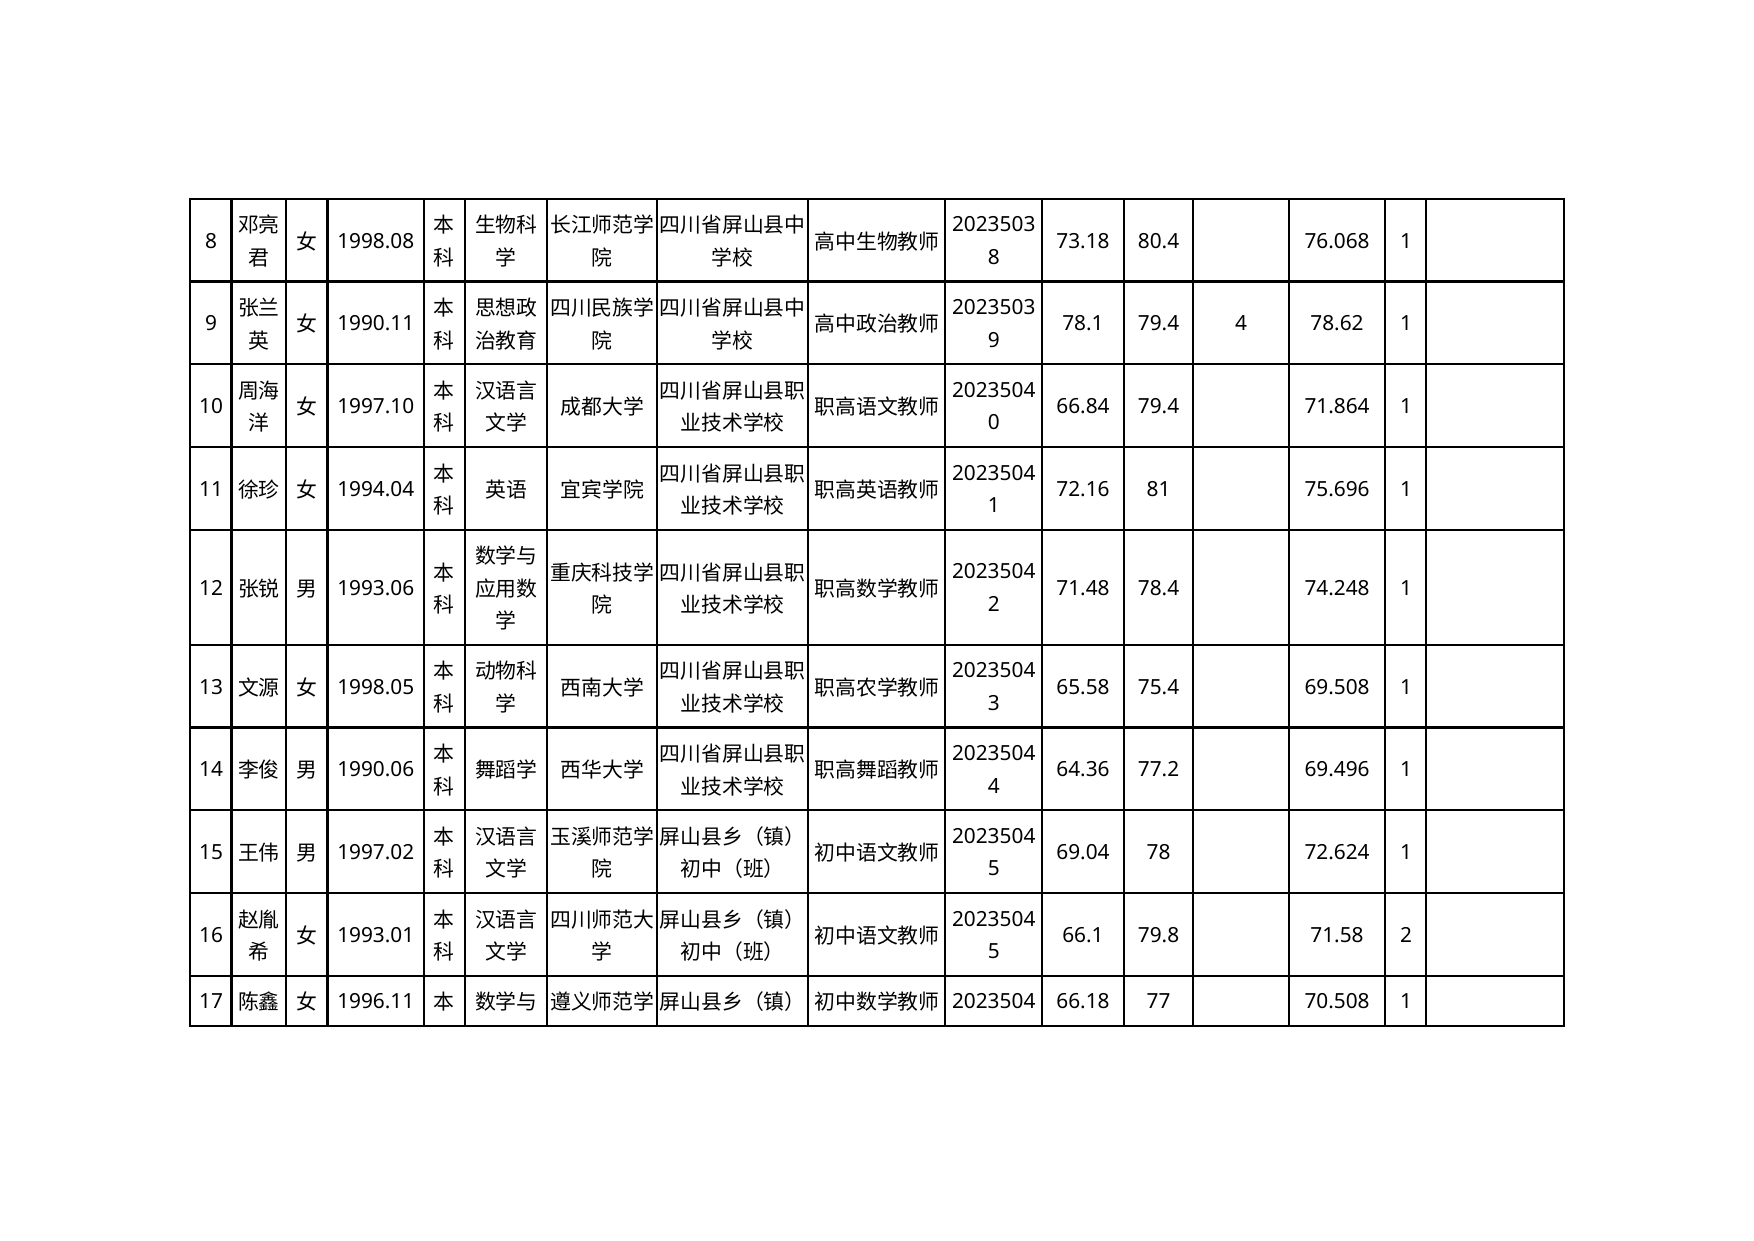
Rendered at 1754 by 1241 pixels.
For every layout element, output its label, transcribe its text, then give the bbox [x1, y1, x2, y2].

table_cell 遵义师范学院 [548, 977, 656, 1025]
table_cell 屏山县乡（镇）初中（班） [658, 811, 807, 892]
table_cell 四川省屏山县职业技术学校 [658, 646, 807, 726]
table_cell 71.864 [1290, 365, 1384, 446]
table_cell 女 [287, 365, 326, 446]
table_cell 1 [1386, 531, 1425, 644]
table_cell [1427, 729, 1563, 809]
table_cell 四川省屏山县职业技术学校 [658, 729, 807, 809]
table_cell 1993.01 [329, 894, 423, 974]
table_cell 20235042 [946, 531, 1041, 644]
table_cell 9 [191, 283, 230, 363]
table_cell 初中语文教师 [809, 894, 944, 974]
table_cell 20235040 [946, 365, 1041, 446]
table_cell 78.1 [1043, 283, 1123, 363]
table_cell 20235044 [946, 729, 1041, 809]
table_cell 2 [1386, 894, 1425, 974]
table_cell [1194, 729, 1288, 809]
table_cell 71.48 [1043, 531, 1123, 644]
table_cell 初中语文教师 [809, 811, 944, 892]
table_cell 1 [1386, 646, 1425, 726]
table_cell 20235043 [946, 646, 1041, 726]
table_cell 76.068 [1290, 200, 1384, 280]
table_cell 78.62 [1290, 283, 1384, 363]
table_cell 成都大学 [548, 365, 656, 446]
table_cell 四川师范大学 [548, 894, 656, 974]
table_cell 邓亮君 [233, 200, 285, 280]
table_cell 20235038 [946, 200, 1041, 280]
table_cell 本科 [425, 200, 464, 280]
table_cell 本科 [425, 531, 464, 644]
table_cell 1993.06 [329, 531, 423, 644]
table_cell 张锐 [233, 531, 285, 644]
table_cell 1 [1386, 977, 1425, 1025]
table_cell 高中政治教师 [809, 283, 944, 363]
table_cell 长江师范学院 [548, 200, 656, 280]
table_cell 女 [287, 283, 326, 363]
table_cell 男 [287, 531, 326, 644]
table_cell 本科 [425, 894, 464, 974]
table_cell 英语 [466, 448, 546, 528]
table_cell [1194, 365, 1288, 446]
table_cell 四川省屏山县中学校 [658, 200, 807, 280]
table_cell 73.18 [1043, 200, 1123, 280]
table_cell 数学与应用数学 [466, 531, 546, 644]
table_cell 20235045 [946, 811, 1041, 892]
table_cell 西华大学 [548, 729, 656, 809]
table_cell 张兰英 [233, 283, 285, 363]
table_cell 12 [191, 531, 230, 644]
table_cell [1427, 448, 1563, 528]
table_cell [1194, 531, 1288, 644]
table_cell 本科 [425, 646, 464, 726]
table_cell [1194, 646, 1288, 726]
table_cell [1194, 894, 1288, 974]
table_cell 17 [191, 977, 230, 1025]
table_cell 69.04 [1043, 811, 1123, 892]
table_cell 65.58 [1043, 646, 1123, 726]
table_cell 本科 [425, 365, 464, 446]
table_cell 66.84 [1043, 365, 1123, 446]
table_cell 文源 [233, 646, 285, 726]
table_cell [1427, 894, 1563, 974]
table_cell 四川民族学院 [548, 283, 656, 363]
table_cell 20235045 [946, 894, 1041, 974]
table_cell 1 [1386, 811, 1425, 892]
table_cell 1990.11 [329, 283, 423, 363]
table_cell 本科 [425, 977, 464, 1025]
table_cell 72.624 [1290, 811, 1384, 892]
table_cell [1427, 811, 1563, 892]
table_cell 1997.10 [329, 365, 423, 446]
table_cell 四川省屏山县中学校 [658, 283, 807, 363]
table_cell 女 [287, 894, 326, 974]
table_cell 动物科学 [466, 646, 546, 726]
table_cell 75.4 [1125, 646, 1192, 726]
table_cell [1194, 977, 1288, 1025]
table_cell 74.248 [1290, 531, 1384, 644]
table_cell 71.58 [1290, 894, 1384, 974]
table_cell 72.16 [1043, 448, 1123, 528]
table_cell 69.496 [1290, 729, 1384, 809]
table_cell 西南大学 [548, 646, 656, 726]
table_cell 20235046 [946, 977, 1041, 1025]
table_cell 69.508 [1290, 646, 1384, 726]
table_cell 舞蹈学 [466, 729, 546, 809]
table_cell 汉语言文学 [466, 811, 546, 892]
table_cell 徐珍 [233, 448, 285, 528]
table_cell 77 [1125, 977, 1192, 1025]
table_cell 生物科学 [466, 200, 546, 280]
table_cell [1194, 448, 1288, 528]
table_cell 81 [1125, 448, 1192, 528]
table_cell 20235041 [946, 448, 1041, 528]
table_cell [1427, 646, 1563, 726]
table_cell 1996.11 [329, 977, 423, 1025]
table_cell 玉溪师范学院 [548, 811, 656, 892]
table_cell 1 [1386, 729, 1425, 809]
table_cell 屏山县乡（镇）初中（班） [658, 977, 807, 1025]
table_cell 思想政治教育 [466, 283, 546, 363]
table_cell 64.36 [1043, 729, 1123, 809]
table_cell 1 [1386, 200, 1425, 280]
table_cell 13 [191, 646, 230, 726]
table_cell 数学与应用数学 [466, 977, 546, 1025]
table_cell 高中生物教师 [809, 200, 944, 280]
table_cell 16 [191, 894, 230, 974]
table_cell 77.2 [1125, 729, 1192, 809]
table_cell [1427, 977, 1563, 1025]
table_cell 1994.04 [329, 448, 423, 528]
table_cell 屏山县乡（镇）初中（班） [658, 894, 807, 974]
table_cell 女 [287, 448, 326, 528]
table_cell 初中数学教师 [809, 977, 944, 1025]
table_cell 女 [287, 646, 326, 726]
table_cell 79.4 [1125, 365, 1192, 446]
table_cell 78 [1125, 811, 1192, 892]
table_cell 1998.05 [329, 646, 423, 726]
table_cell 1997.02 [329, 811, 423, 892]
table_cell 女 [287, 200, 326, 280]
table_cell 职高语文教师 [809, 365, 944, 446]
table_cell 陈鑫 [233, 977, 285, 1025]
table_cell 79.4 [1125, 283, 1192, 363]
table_cell 四川省屏山县职业技术学校 [658, 448, 807, 528]
table_cell 职高舞蹈教师 [809, 729, 944, 809]
table_cell 四川省屏山县职业技术学校 [658, 531, 807, 644]
table_cell [1427, 283, 1563, 363]
table_cell 15 [191, 811, 230, 892]
table_cell 80.4 [1125, 200, 1192, 280]
table_cell [1427, 531, 1563, 644]
table_cell 本科 [425, 811, 464, 892]
table_cell 66.1 [1043, 894, 1123, 974]
table_cell 4 [1194, 283, 1288, 363]
table_cell 宜宾学院 [548, 448, 656, 528]
table_cell 职高数学教师 [809, 531, 944, 644]
table_cell 职高英语教师 [809, 448, 944, 528]
table_cell 汉语言文学 [466, 894, 546, 974]
table_cell 20235039 [946, 283, 1041, 363]
table_cell 66.18 [1043, 977, 1123, 1025]
table_cell 职高农学教师 [809, 646, 944, 726]
table_cell 男 [287, 729, 326, 809]
table_cell 王伟 [233, 811, 285, 892]
table_cell 男 [287, 811, 326, 892]
table_cell 汉语言文学 [466, 365, 546, 446]
table_cell 70.508 [1290, 977, 1384, 1025]
table_cell [1427, 365, 1563, 446]
table_cell 本科 [425, 448, 464, 528]
table_cell 四川省屏山县职业技术学校 [658, 365, 807, 446]
table_cell 1998.08 [329, 200, 423, 280]
table_cell 周海洋 [233, 365, 285, 446]
table_cell [1427, 200, 1563, 280]
table_cell 赵胤希 [233, 894, 285, 974]
table_cell 李俊 [233, 729, 285, 809]
table_cell 78.4 [1125, 531, 1192, 644]
table_cell [1194, 200, 1288, 280]
table_cell 14 [191, 729, 230, 809]
table_cell [1194, 811, 1288, 892]
table_cell 本科 [425, 729, 464, 809]
table_cell 1 [1386, 365, 1425, 446]
table_cell 1990.06 [329, 729, 423, 809]
table_cell 8 [191, 200, 230, 280]
table_cell 1 [1386, 283, 1425, 363]
table_cell 11 [191, 448, 230, 528]
table_cell 1 [1386, 448, 1425, 528]
table_cell 本科 [425, 283, 464, 363]
table_cell 79.8 [1125, 894, 1192, 974]
table_cell 重庆科技学院 [548, 531, 656, 644]
table_cell 女 [287, 977, 326, 1025]
table_cell 10 [191, 365, 230, 446]
table_cell 75.696 [1290, 448, 1384, 528]
